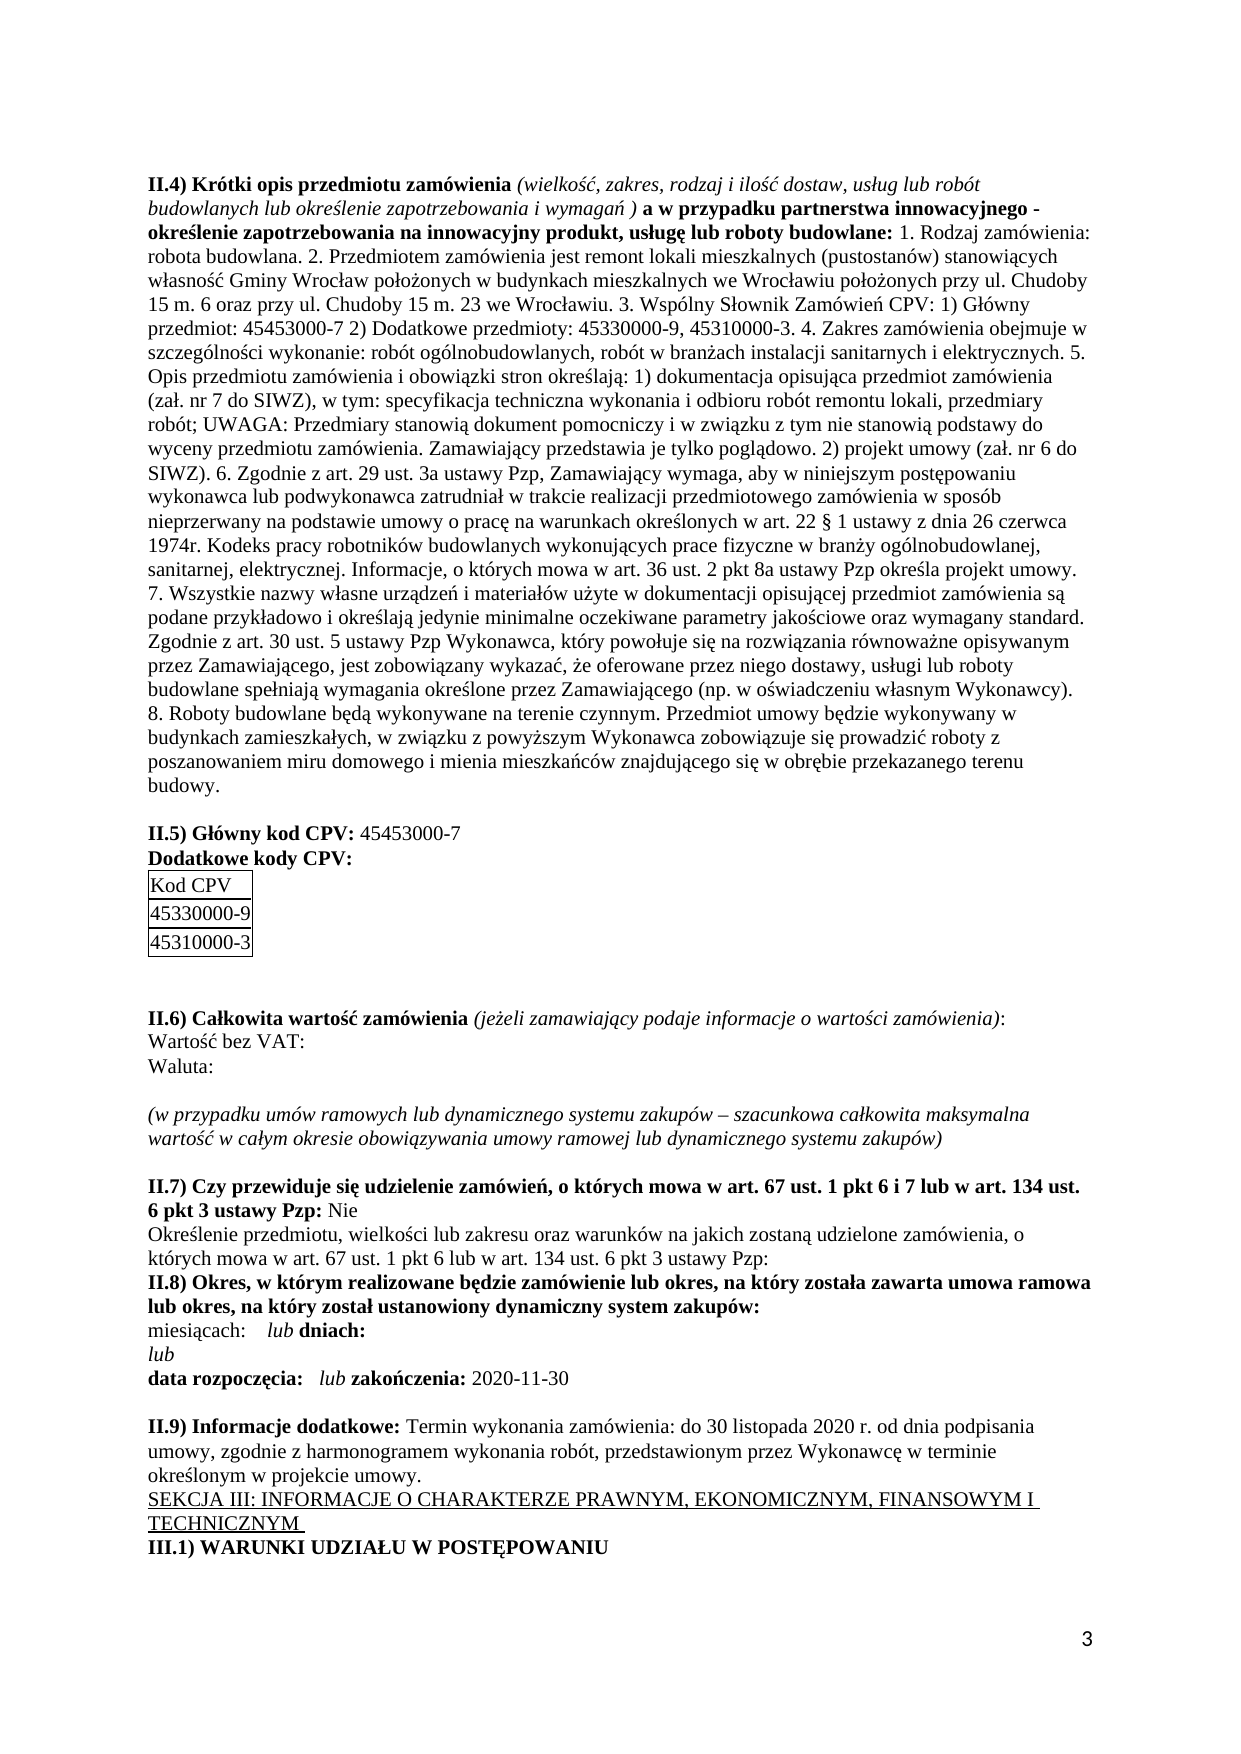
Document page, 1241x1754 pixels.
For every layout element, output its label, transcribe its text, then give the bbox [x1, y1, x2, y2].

table_cell 45310000-3 [149, 927, 252, 956]
text III.1) WARUNKI UDZIAŁU W POSTĘPOWANIU [148, 1535, 1093, 1559]
text SEKCJA III: INFORMACJE O CHARAKTERZE PRAWNYM, EKONOMICZNYM, FINANSOWYM I TECHNICZNYM [148, 1487, 1093, 1535]
text II.7) Czy przewiduje się udzielenie zamówień, o których mowa w art. 67 ust. 1 pkt 6 i 7 lub w art. 134 ust. 6 pkt 3 ustawy Pzp: Nie Określenie przedmiotu, wielkości lub zakresu oraz warunków na jakich zostaną udzielone zamówienia, o których mowa w art. 67 ust. 1 pkt 6 lub w art. 134 ust. 6 pkt 3 ustawy Pzp: II.8) Okres, w którym realizowane będzie zamówienie lub okres, na który została zawarta umowa ramowa lub okres, na który został ustanowiony dynamiczny system zakupów: miesiącach: lub dniach: lub data rozpoczęcia: lub zakończenia: 2020-11-30 II.9) Informacje dodatkowe: Termin wykonania zamówienia: do 30 listopada 2020 r. od dnia podpisania umowy, zgodnie z harmonogramem wykonania robót, przedstawionym przez Wykonawcę w terminie określonym w projekcie umowy. [148, 1150, 1093, 1487]
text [148, 148, 1093, 869]
table_header Kod CPV [149, 871, 252, 898]
table_cell 45330000-9 [149, 898, 252, 927]
text II.6) Całkowita wartość zamówienia (jeżeli zamawiający podaje informacje o wartości zamówienia): Wartość bez VAT: Waluta: [148, 957, 1093, 1078]
text (w przypadku umów ramowych lub dynamicznego systemu zakupów – szacunkowa całkowita maksymalna wartość w całym okresie obowiązywania umowy ramowej lub dynamicznego systemu zakupów) [148, 1078, 1093, 1150]
